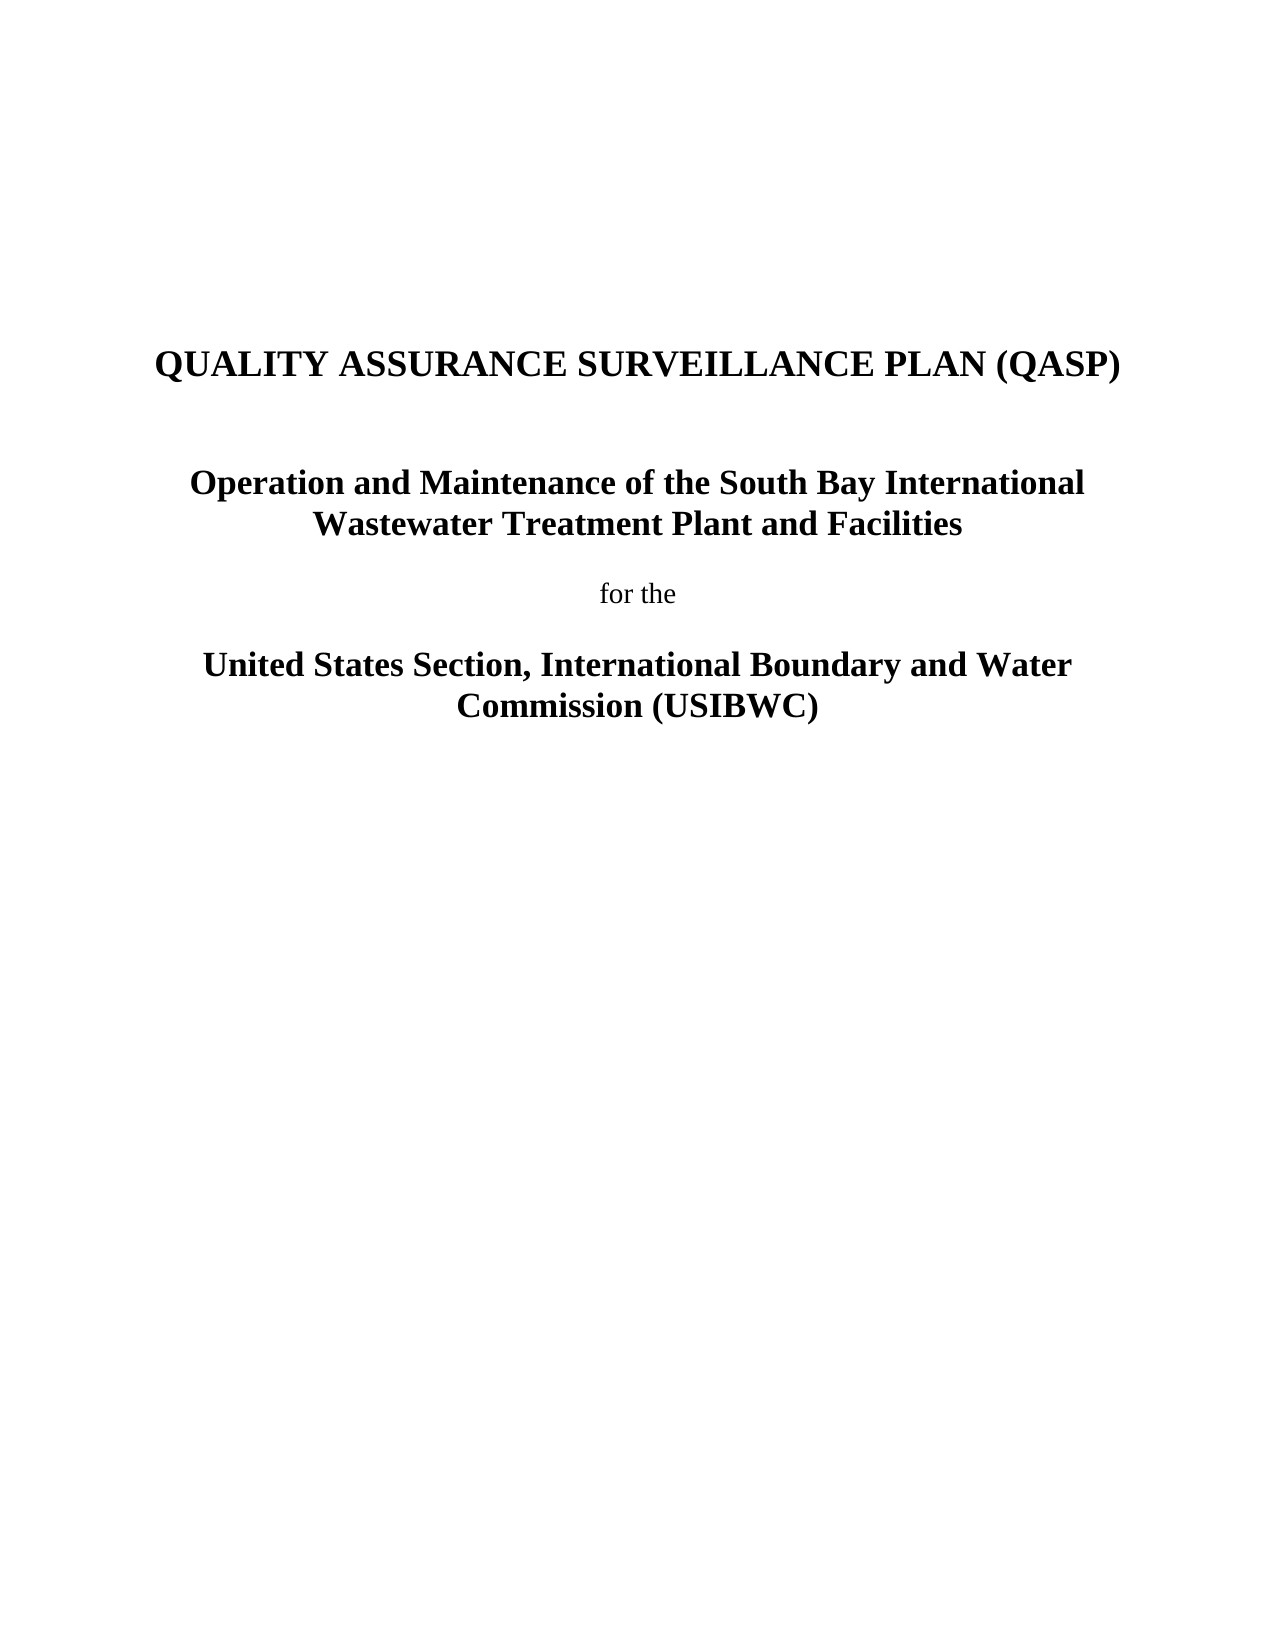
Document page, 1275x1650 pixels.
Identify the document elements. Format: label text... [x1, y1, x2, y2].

text United States Section, International Boundary and Water Commission (USIBWC) [150, 644, 1125, 725]
text Operation and Maintenance of the International Wastewater Treatment Plant and Facilities [150, 461, 1125, 543]
text for the [150, 577, 1125, 610]
text QUALITY ASSURANCE SURVEILLANCE PLAN (QASP) [150, 342, 1125, 385]
